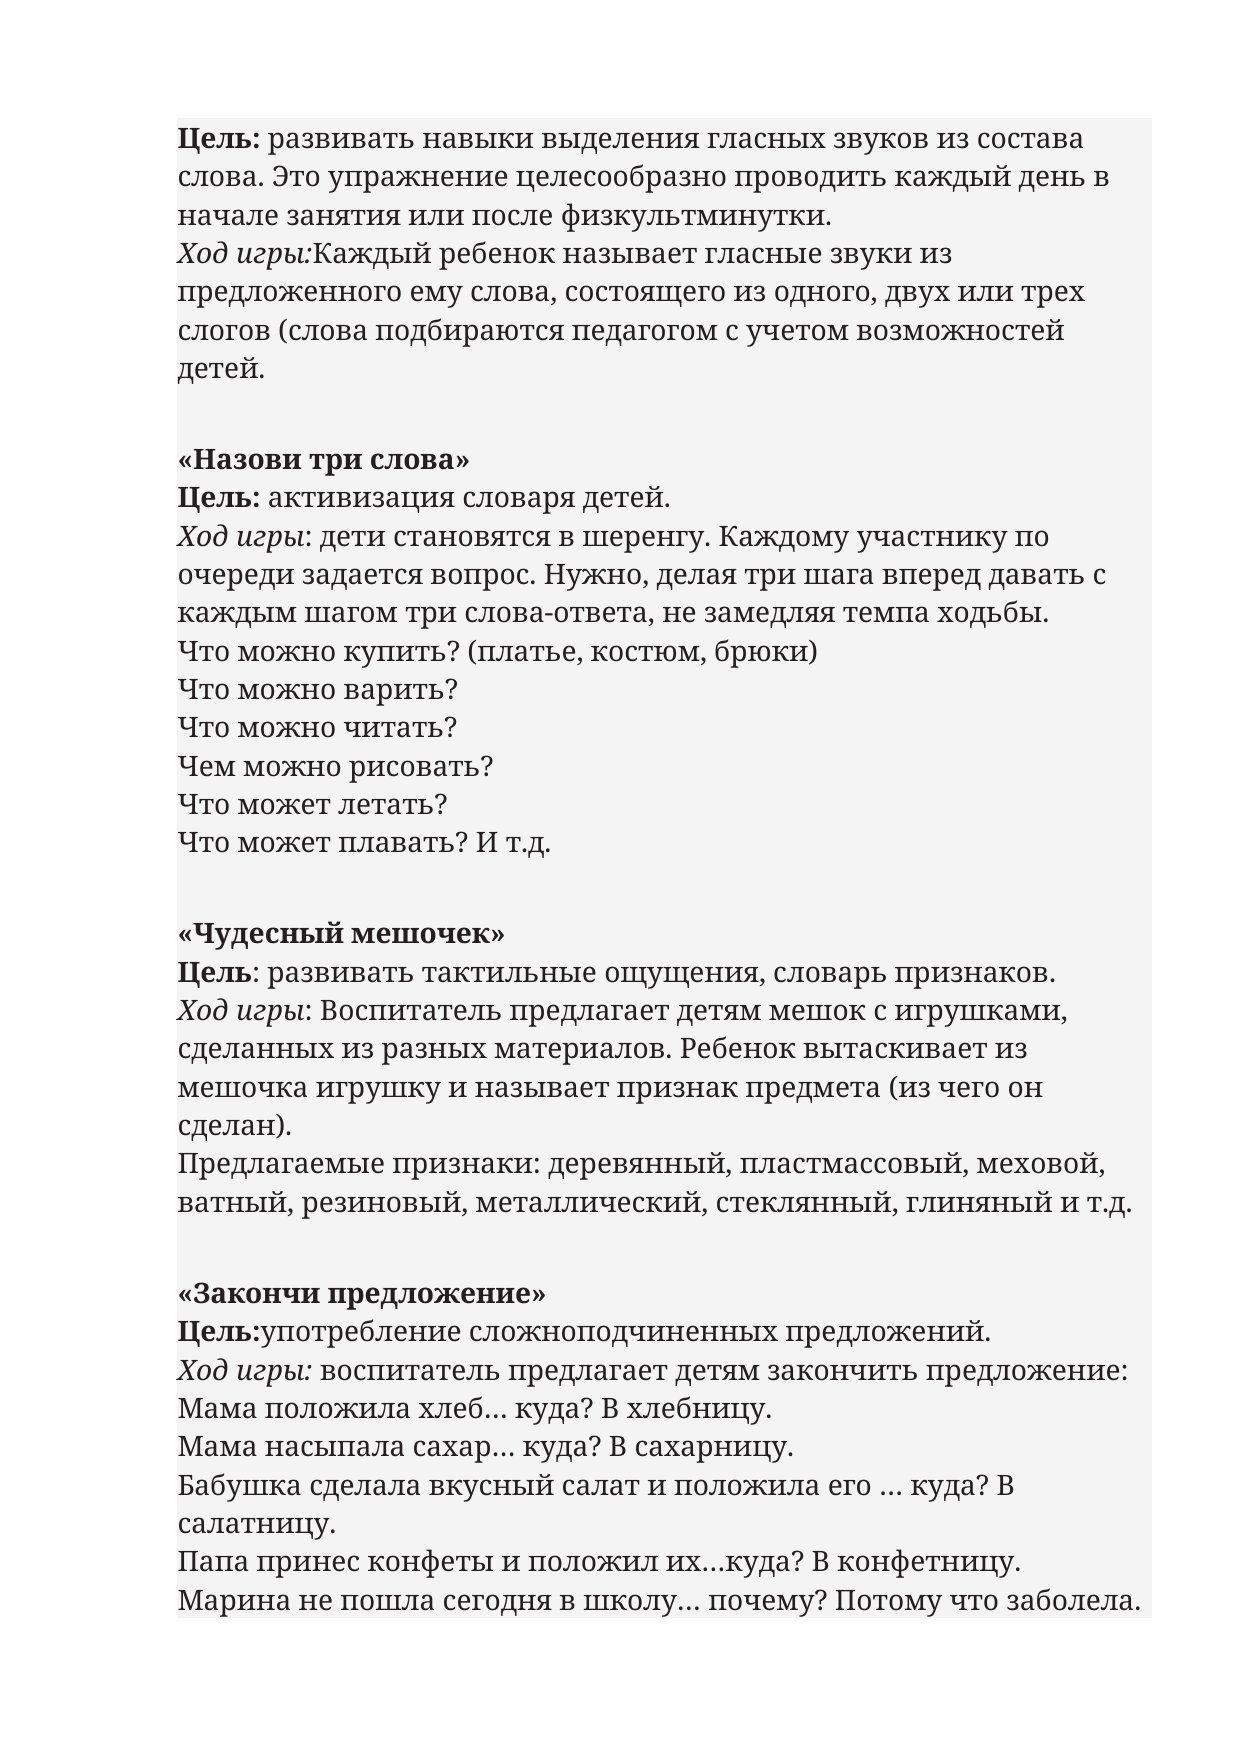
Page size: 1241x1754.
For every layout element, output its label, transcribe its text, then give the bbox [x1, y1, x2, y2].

text Ход игры:Каждый ребенок называет гласные звуки из предложенного ему слова, состоящего из одного, двух или трех слогов (слова подбираются педагогом с учетом возможностей детей. [177, 233, 1152, 386]
text Мама насыпала сахар… куда? В сахарницу. [177, 1427, 1152, 1465]
text Ход игры: дети становятся в шеренгу. Каждому участнику по очереди задается вопрос. Нужно, делая три шага вперед давать с каждым шагом три слова-ответа, не замедляя темпа ходьбы. [177, 516, 1152, 631]
text Чем можно рисовать? [177, 746, 1152, 784]
text Что может летать? [177, 784, 1152, 823]
text Бабушка сделала вкусный салат и положила его … куда? В салатницу. [177, 1465, 1152, 1542]
text Цель:употребление сложноподчиненных предложений. [177, 1312, 1152, 1350]
text Что можно читать? [177, 708, 1152, 746]
text Мама положила хлеб… куда? В хлебницу. [177, 1388, 1152, 1427]
text Предлагаемые признаки: деревянный, пластмассовый, меховой, ватный, резиновый, металлический, стеклянный, глиняный и т.д. [177, 1144, 1152, 1220]
text «Назови три слова» [177, 439, 1152, 478]
text Что можно купить? (платье, костюм, брюки) [177, 631, 1152, 669]
text Папа принес конфеты и положил их…куда? В конфетницу. [177, 1542, 1152, 1580]
text «Закончи предложение» [177, 1273, 1152, 1312]
text Цель: активизация словаря детей. [177, 478, 1152, 516]
text Что может плавать? И т.д. [177, 823, 1152, 861]
text «Чудесный мешочек» [177, 914, 1152, 952]
text Марина не пошла сегодня в школу… почему? Потому что заболела. [177, 1580, 1152, 1618]
text Цель: развивать тактильные ощущения, словарь признаков. [177, 952, 1152, 990]
text Цель: развивать навыки выделения гласных звуков из состава слова. Это упражнение целесообразно проводить каждый день в начале занятия или после физкультминутки. [177, 118, 1152, 233]
text Ход игры: воспитатель предлагает детям закончить предложение: [177, 1350, 1152, 1388]
text Что можно варить? [177, 669, 1152, 708]
text Ход игры: Воспитатель предлагает детям мешок с игрушками, сделанных из разных материалов. Ребенок вытаскивает из мешочка игрушку и называет признак предмета (из чего он сделан). [177, 990, 1152, 1144]
